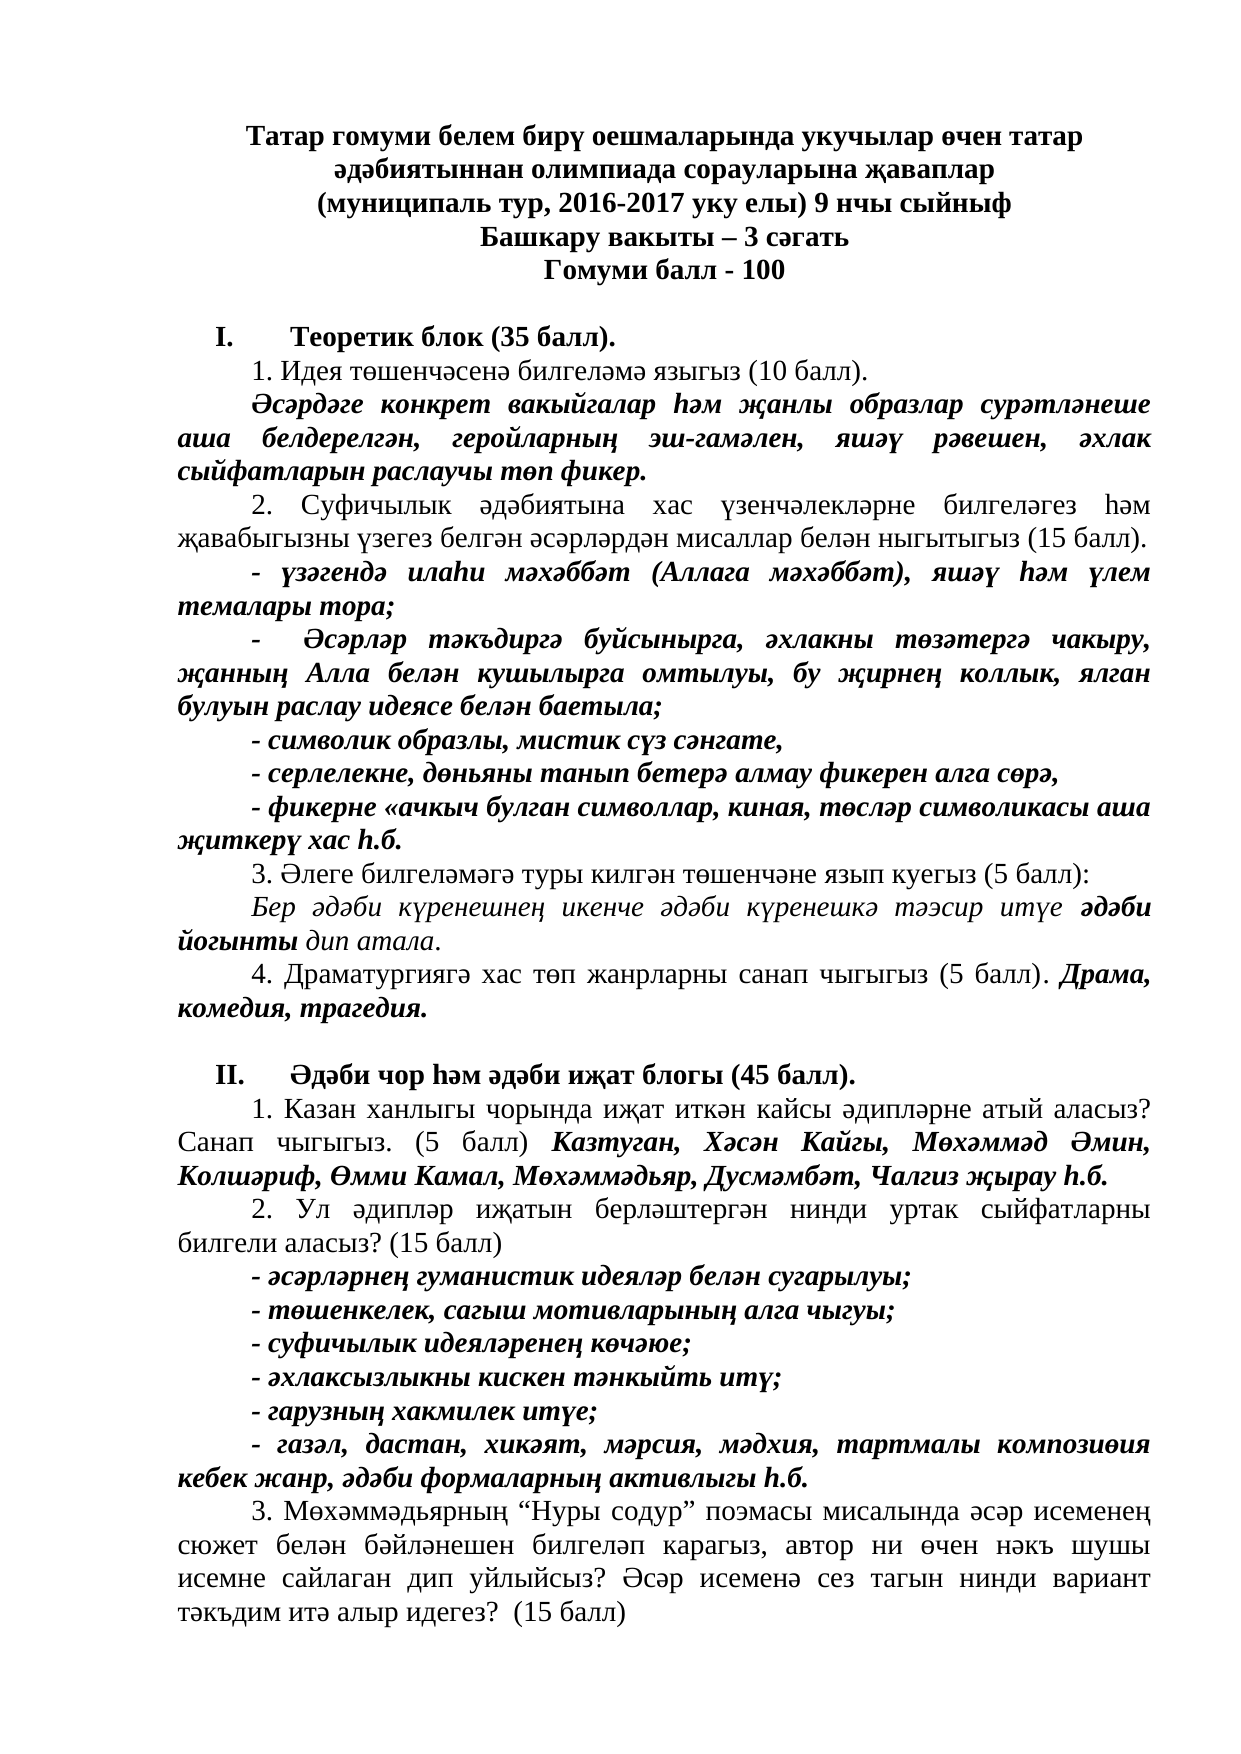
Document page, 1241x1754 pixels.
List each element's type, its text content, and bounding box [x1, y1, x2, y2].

text - суфичылык идеяләренең көчәюе; [177, 1326, 1152, 1359]
text (муниципаль тур, 2016-2017 уку елы) 9 нчы сыйныф [177, 185, 1152, 219]
text 3. Әлеге билгеләмәгә туры килгән төшенчәне язып куегыз (5 балл): [177, 856, 1152, 889]
text 1. Казан ханлыгы чорында иҗат иткән кайсы әдипләрне атый аласыз? Санап чыгыгыз. (5 балл) Казтуган, Хәсән Кайгы, Мөхәммәд Әмин, Колшәриф, Өмми Камал, Мөхәммәдьяр, Дусмәмбәт, Чалгиз җырау һ.б. [177, 1091, 1152, 1191]
text Әсәрдәге конкрет вакыйгалар һәм җанлы образлар сурәтләнеше аша белдерелгән, геройларның эш-гамәлен, яшәү рәвешен, әхлак сыйфатларын раслаучы төп фикер. [177, 386, 1152, 487]
text Бер әдәби күренешнең икенче әдәби күренешкә тәэсир итүе әдәби йогынты дип атала. [177, 889, 1152, 957]
text - әсәрләрнең гуманистик идеяләр белән сугарылуы; [177, 1258, 1152, 1292]
text 4. Драматургиягә хас төп жанрларны санап чыгыгыз (5 балл). Драма, комедия, трагедия. [177, 957, 1152, 1024]
list Теоретик блок (35 балл). [215, 319, 1152, 353]
text - төшенкелек, сагыш мотивларының алга чыгуы; [177, 1292, 1152, 1326]
text 2. Ул әдипләр иҗатын берләштергән нинди уртак сыйфатларны билгели аласыз? (15 балл) [177, 1191, 1152, 1258]
text - Әсәрләр тәкъдиргә буйсынырга, әхлакны төзәтергә чакыру, җанның Алла белән кушылырга омтылуы, бу җирнең коллык, ялган булуын раслау идеясе белән баетыла; [177, 621, 1152, 722]
text - серлелекне, дөньяны танып бетерә алмау фикерен алга сөрә, [177, 755, 1152, 789]
text - газәл, дастан, хикәят, мәрсия, мәдхия, тартмалы композиөия кебек жанр, әдәби формаларның активлыгы һ.б. [177, 1426, 1152, 1493]
text 1. Идея төшенчәсенә билгеләмә языгыз (10 балл). [177, 353, 1152, 386]
list Әдәби чор һәм әдәби иҗат блогы (45 балл). [215, 1057, 1152, 1091]
text 2. Суфичылык әдәбиятына хас үзенчәлекләрне билгеләгез һәм җавабыгызны үзегез белгән әсәрләрдән мисаллар белән ныгытыгыз (15 балл). [177, 487, 1152, 554]
text Татар гомуми белем бирү оешмаларында укучылар өчен татар әдәбиятыннан олимпиада сорауларына җаваплар [177, 118, 1152, 185]
text Башкару вакыты – 3 сәгать [177, 219, 1152, 252]
text Гомуми балл - 100 [177, 252, 1152, 286]
text - фикерне «ачкыч булган символлар, киная, төсләр символикасы аша җиткерү хас һ.б. [177, 789, 1152, 856]
text - символик образлы, мистик сүз сәнгате, [177, 722, 1152, 755]
text 3. Мөхәммәдьярның “Нуры содур” поэмасы мисалында әсәр исеменең сюжет белән бәйләнешен билгеләп карагыз, автор ни өчен нәкъ шушы исемне сайлаган дип уйлыйсыз? Әсәр исеменә сез тагын нинди вариант тәкъдим итә алыр идегез? (15 балл) [177, 1493, 1152, 1627]
text - үзәгендә илаһи мәхәббәт (Аллага мәхәббәт), яшәү һәм үлем темалары тора; [177, 554, 1152, 621]
text - әхлаксызлыкны кискен тәнкыйть итү; [177, 1359, 1152, 1393]
text - гарузның хакмилек итүе; [177, 1393, 1152, 1426]
